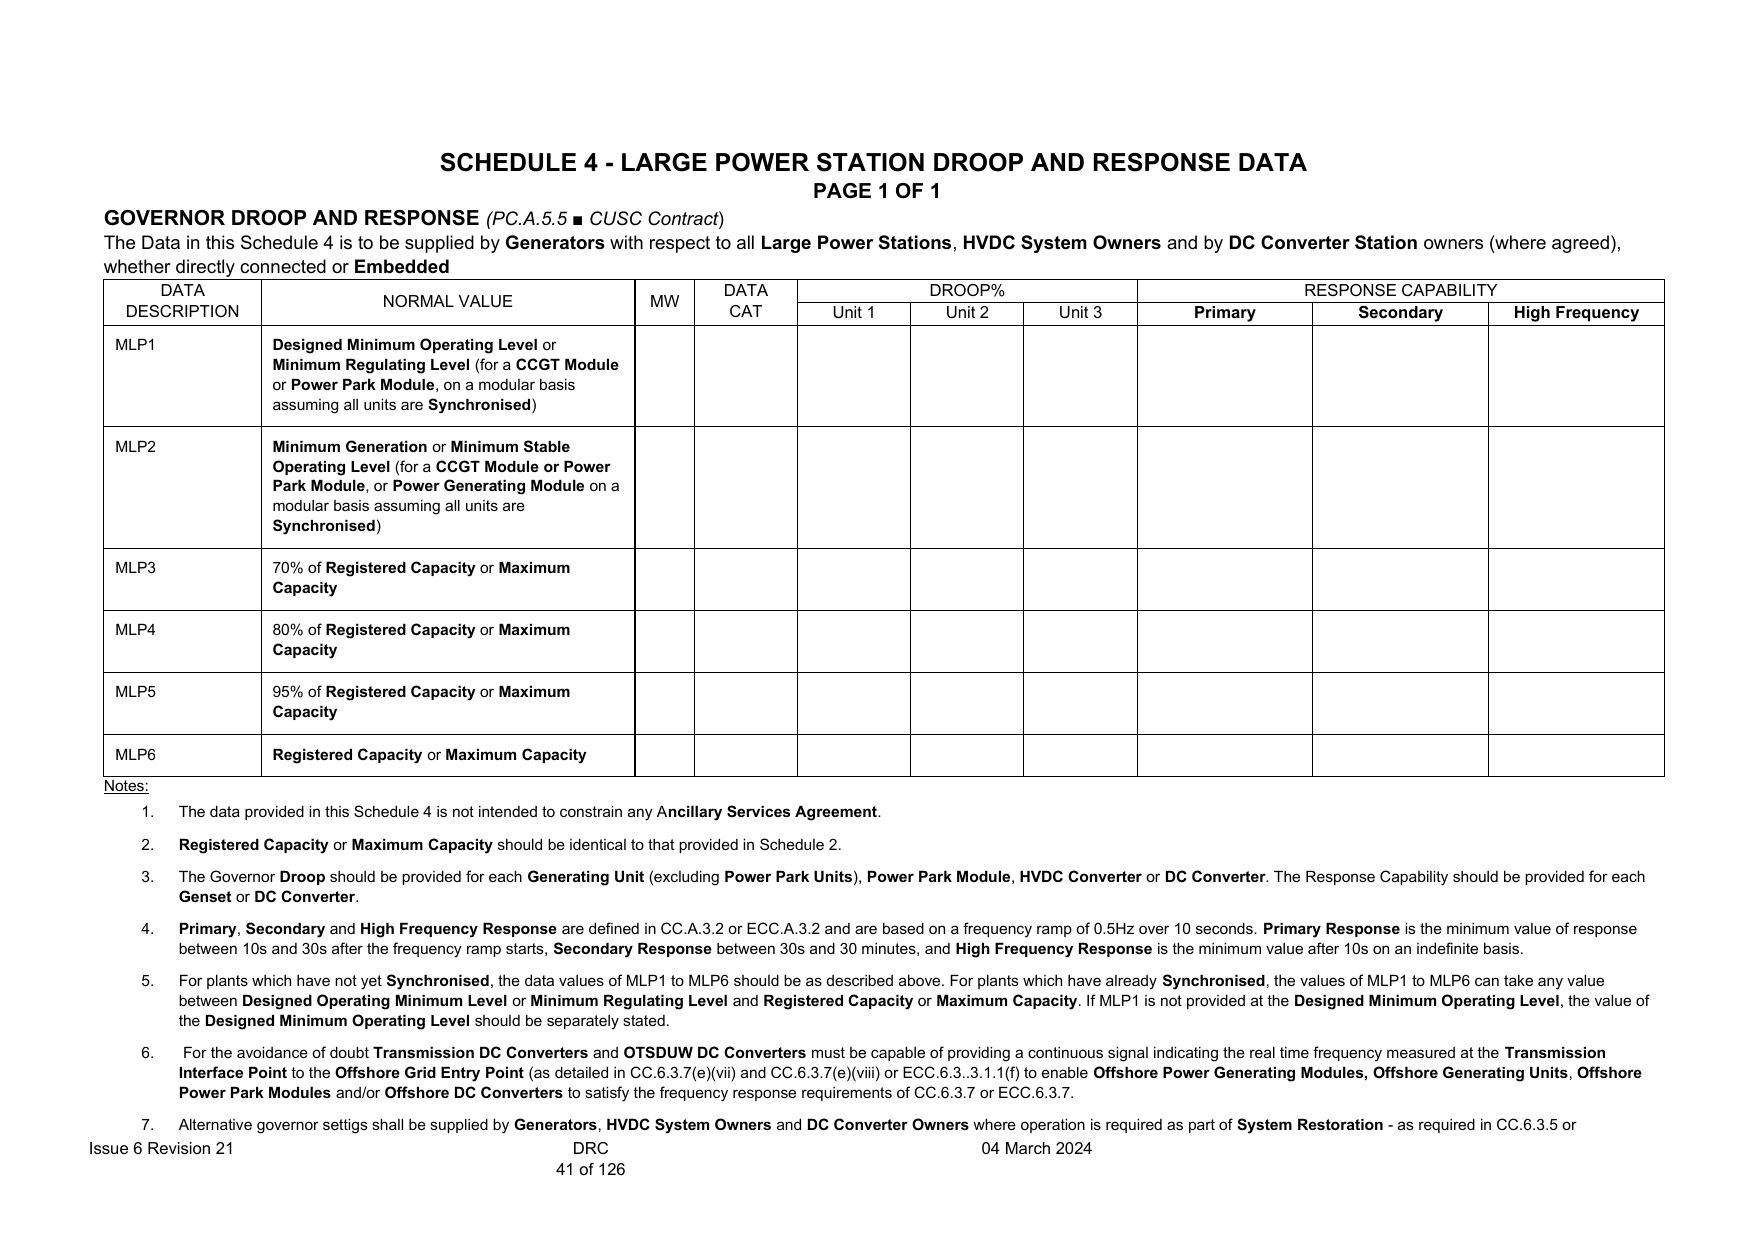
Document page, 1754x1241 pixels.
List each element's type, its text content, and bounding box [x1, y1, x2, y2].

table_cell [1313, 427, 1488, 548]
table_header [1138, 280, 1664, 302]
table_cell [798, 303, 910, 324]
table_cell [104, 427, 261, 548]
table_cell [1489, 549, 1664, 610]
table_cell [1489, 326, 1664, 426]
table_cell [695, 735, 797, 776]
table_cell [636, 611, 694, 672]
text The Data in this Schedule 4 is to be supplied by Generators with respect to all Large Power Stations, HVDC System Owners and by DC Converter Station owners (where agreed), whether directly connected or Embedded [103, 232, 1665, 277]
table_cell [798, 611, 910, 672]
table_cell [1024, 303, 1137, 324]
text GOVERNOR DROOP AND RESPONSE (PC.A.5.5 ■ CUSC Contract) [89, 206, 1653, 229]
list The data provided in this Schedule 4 is not intended to constrain any Ancillary Services Agreement. [141, 803, 1665, 821]
list Primary, Secondary and High Frequency Response are defined in CC.A.3.2 or ECC.A.3.2 and are based on a frequency ramp of 0.5Hz over 10 seconds. Primary Response is the minimum value of response between 10s and 30s after the frequency ramp starts, Secondary Response between 30s and 30 minutes, and High Frequency Response is the minimum value after 10s on an indefinite basis. [141, 920, 1665, 958]
text SCHEDULE 4 - LARGE POWER STATION DROOP AND RESPONSE DATA [89, 148, 1665, 176]
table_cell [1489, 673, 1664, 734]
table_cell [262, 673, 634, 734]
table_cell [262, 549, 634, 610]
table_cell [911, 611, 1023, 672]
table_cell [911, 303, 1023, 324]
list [141, 1116, 1665, 1134]
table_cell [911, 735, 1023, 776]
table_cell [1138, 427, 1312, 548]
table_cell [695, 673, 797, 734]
list Registered Capacity or Maximum Capacity should be identical to that provided in Schedule 2. [141, 836, 1665, 853]
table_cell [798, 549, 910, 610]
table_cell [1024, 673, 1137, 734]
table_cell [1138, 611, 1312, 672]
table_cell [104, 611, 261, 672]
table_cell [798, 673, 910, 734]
list For the avoidance of doubt Transmission DC Converters and OTSDUW DC Converters must be capable of providing a continuous signal indicating the real time frequency measured at the Transmission Interface Point to the Offshore Grid Entry Point (as detailed in CC.6.3.7(e)(vii) and CC.6.3.7(e)(viii) or ECC.6.3..3.1.1(f) to enable Offshore Power Generating Modules, Offshore Generating Units, Offshore Power Park Modules and/or Offshore DC Converters to satisfy the frequency response requirements of CC.6.3.7 or ECC.6.3.7. [141, 1044, 1665, 1101]
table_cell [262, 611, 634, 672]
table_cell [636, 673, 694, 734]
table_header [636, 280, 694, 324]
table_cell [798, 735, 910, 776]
text Notes: [103, 777, 1665, 795]
list The Governor Droop should be provided for each Generating Unit (excluding Power Park Units), Power Park Module, HVDC Converter or DC Converter. The Response Capability should be provided for each Genset or DC Converter. [141, 868, 1665, 906]
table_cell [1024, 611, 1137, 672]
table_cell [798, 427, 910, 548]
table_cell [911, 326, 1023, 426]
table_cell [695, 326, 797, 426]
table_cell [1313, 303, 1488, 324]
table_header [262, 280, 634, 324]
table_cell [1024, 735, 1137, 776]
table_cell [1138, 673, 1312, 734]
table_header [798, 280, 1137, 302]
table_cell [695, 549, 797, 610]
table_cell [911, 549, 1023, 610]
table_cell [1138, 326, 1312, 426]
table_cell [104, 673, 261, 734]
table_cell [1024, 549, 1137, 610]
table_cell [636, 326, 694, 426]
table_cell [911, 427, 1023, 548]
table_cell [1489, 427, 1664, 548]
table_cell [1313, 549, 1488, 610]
list For plants which have not yet Synchronised, the data values of MLP1 to MLP6 should be as described above. For plants which have already Synchronised, the values of MLP1 to MLP6 can take any value between Designed Operating Minimum Level or Minimum Regulating Level and Registered Capacity or Maximum Capacity. If MLP1 is not provided at the Designed Minimum Operating Level, the value of the Designed Minimum Operating Level should be separately stated. [141, 972, 1665, 1029]
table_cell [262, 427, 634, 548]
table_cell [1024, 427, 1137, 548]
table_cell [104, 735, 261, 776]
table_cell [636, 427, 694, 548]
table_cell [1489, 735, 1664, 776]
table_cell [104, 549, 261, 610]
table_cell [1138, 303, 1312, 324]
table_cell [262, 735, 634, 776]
text PAGE 1 OF 1 [89, 179, 1665, 203]
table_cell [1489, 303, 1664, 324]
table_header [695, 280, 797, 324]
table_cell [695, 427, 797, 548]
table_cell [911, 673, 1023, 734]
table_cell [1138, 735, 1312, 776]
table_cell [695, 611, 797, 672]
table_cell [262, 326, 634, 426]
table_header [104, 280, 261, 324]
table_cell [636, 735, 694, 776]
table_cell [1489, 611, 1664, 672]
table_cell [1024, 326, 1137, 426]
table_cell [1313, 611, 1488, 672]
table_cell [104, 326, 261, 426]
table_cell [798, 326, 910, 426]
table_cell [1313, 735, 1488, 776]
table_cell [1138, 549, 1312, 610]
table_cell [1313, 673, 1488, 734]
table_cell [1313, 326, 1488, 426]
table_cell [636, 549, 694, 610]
